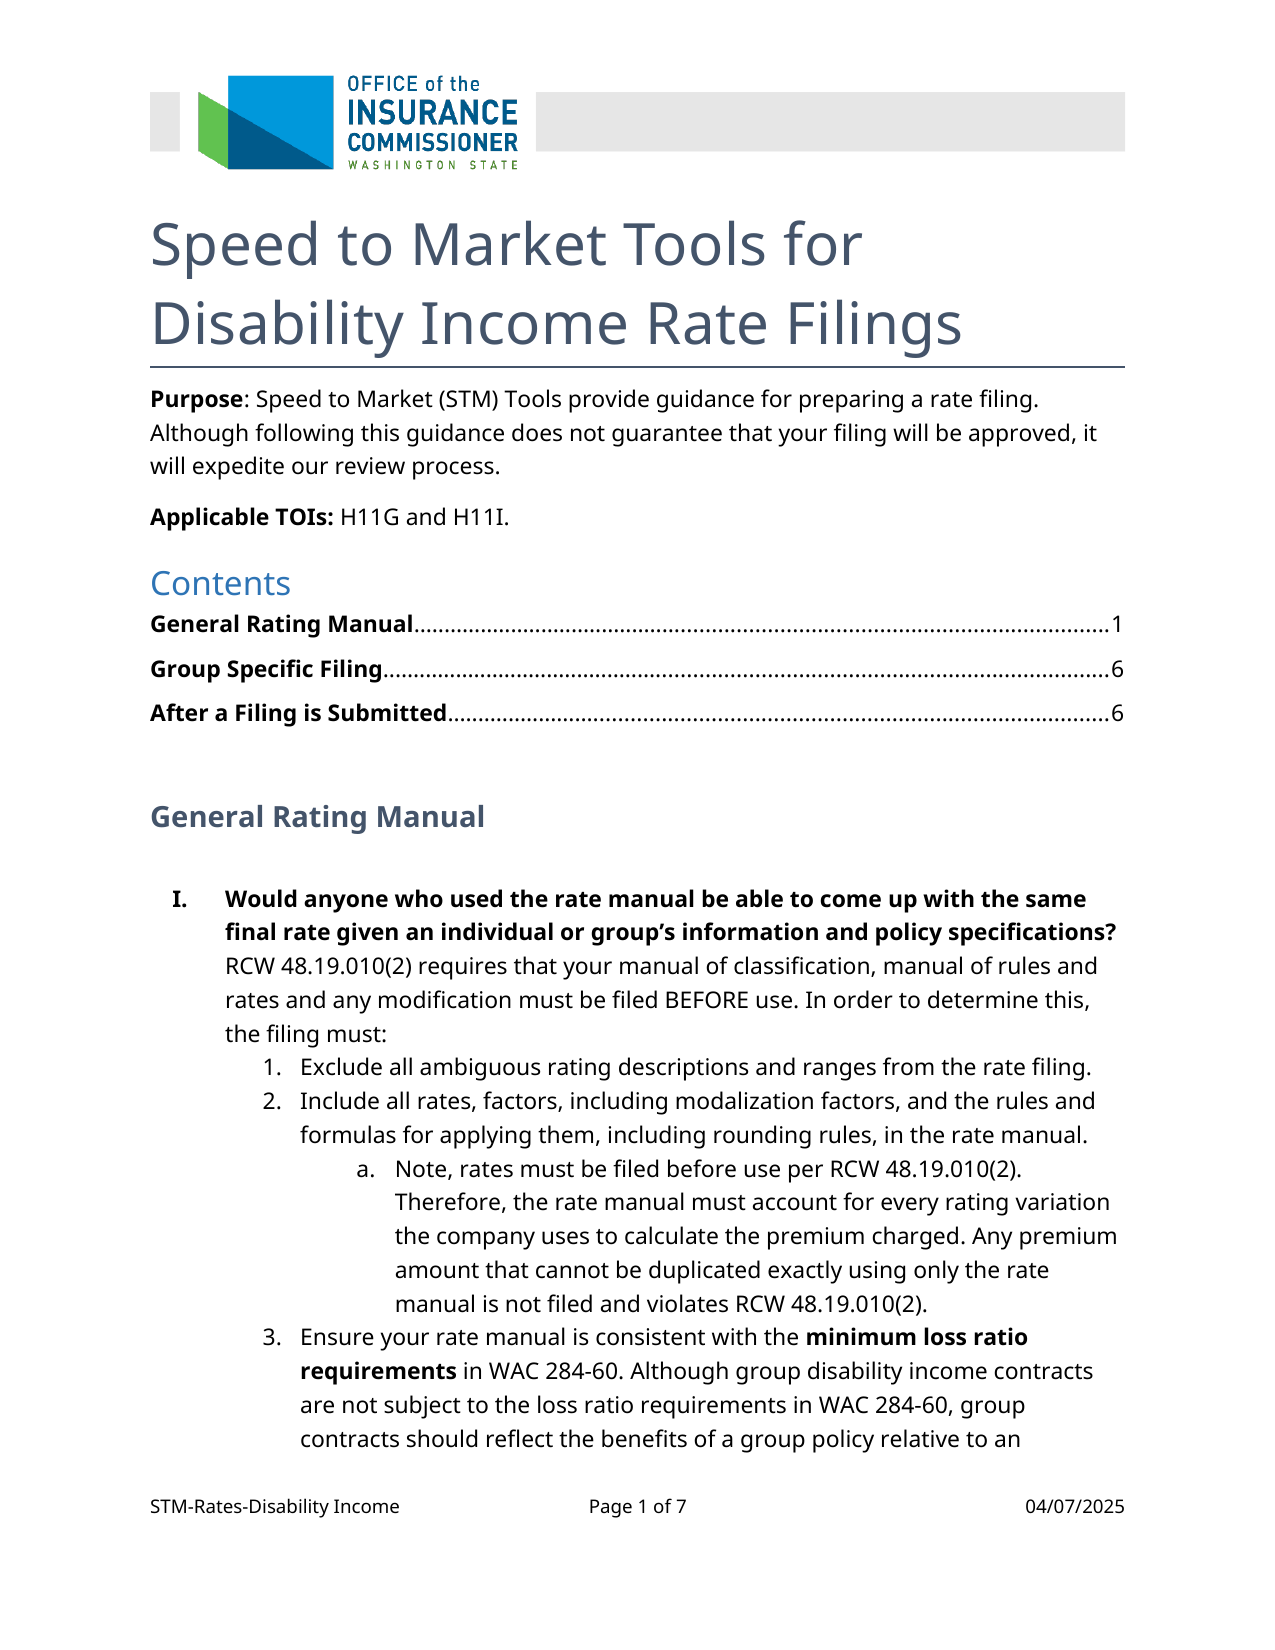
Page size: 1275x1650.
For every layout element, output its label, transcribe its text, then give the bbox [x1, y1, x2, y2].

list Would anyone who used the rate manual be able to come up with the same final rate given an individual or group’s information and policy specifications? [187, 883, 1125, 948]
text Purpose: Speed to Market (STM) Tools provide guidance for preparing a rate filing. Although following this guidance does not guarantee that your filing will be approved, it will expedite our review process. [150, 383, 1125, 481]
list RCW 48.19.010(2) requires that your manual of classification, manual of rules and rates and any modification must be filed BEFORE use. In order to determine this, the filing must: [225, 950, 1125, 1049]
list Exclude all ambiguous rating descriptions and ranges from the rate filing. [262, 1051, 1125, 1083]
list Note, rates must be filed before use per RCW 48.19.010(2). Therefore, the rate manual must account for every rating variation the company uses to calculate the premium charged. Any premium amount that cannot be duplicated exactly using only the rate manual is not filed and violates RCW 48.19.010(2). [356, 1153, 1125, 1319]
picture [230, 112, 331, 170]
picture [334, 75, 1125, 170]
picture [150, 75, 228, 170]
text Applicable TOIs: H11G and H11I. [150, 501, 1125, 532]
title Speed to Market Tools for Disability Income Rate Filings [150, 202, 1125, 366]
subtitle General Rating Manual [150, 796, 1125, 836]
list Include all rates, factors, including modalization factors, and the rules and formulas for applying them, including rounding rules, in the rate manual. [262, 1085, 1125, 1150]
